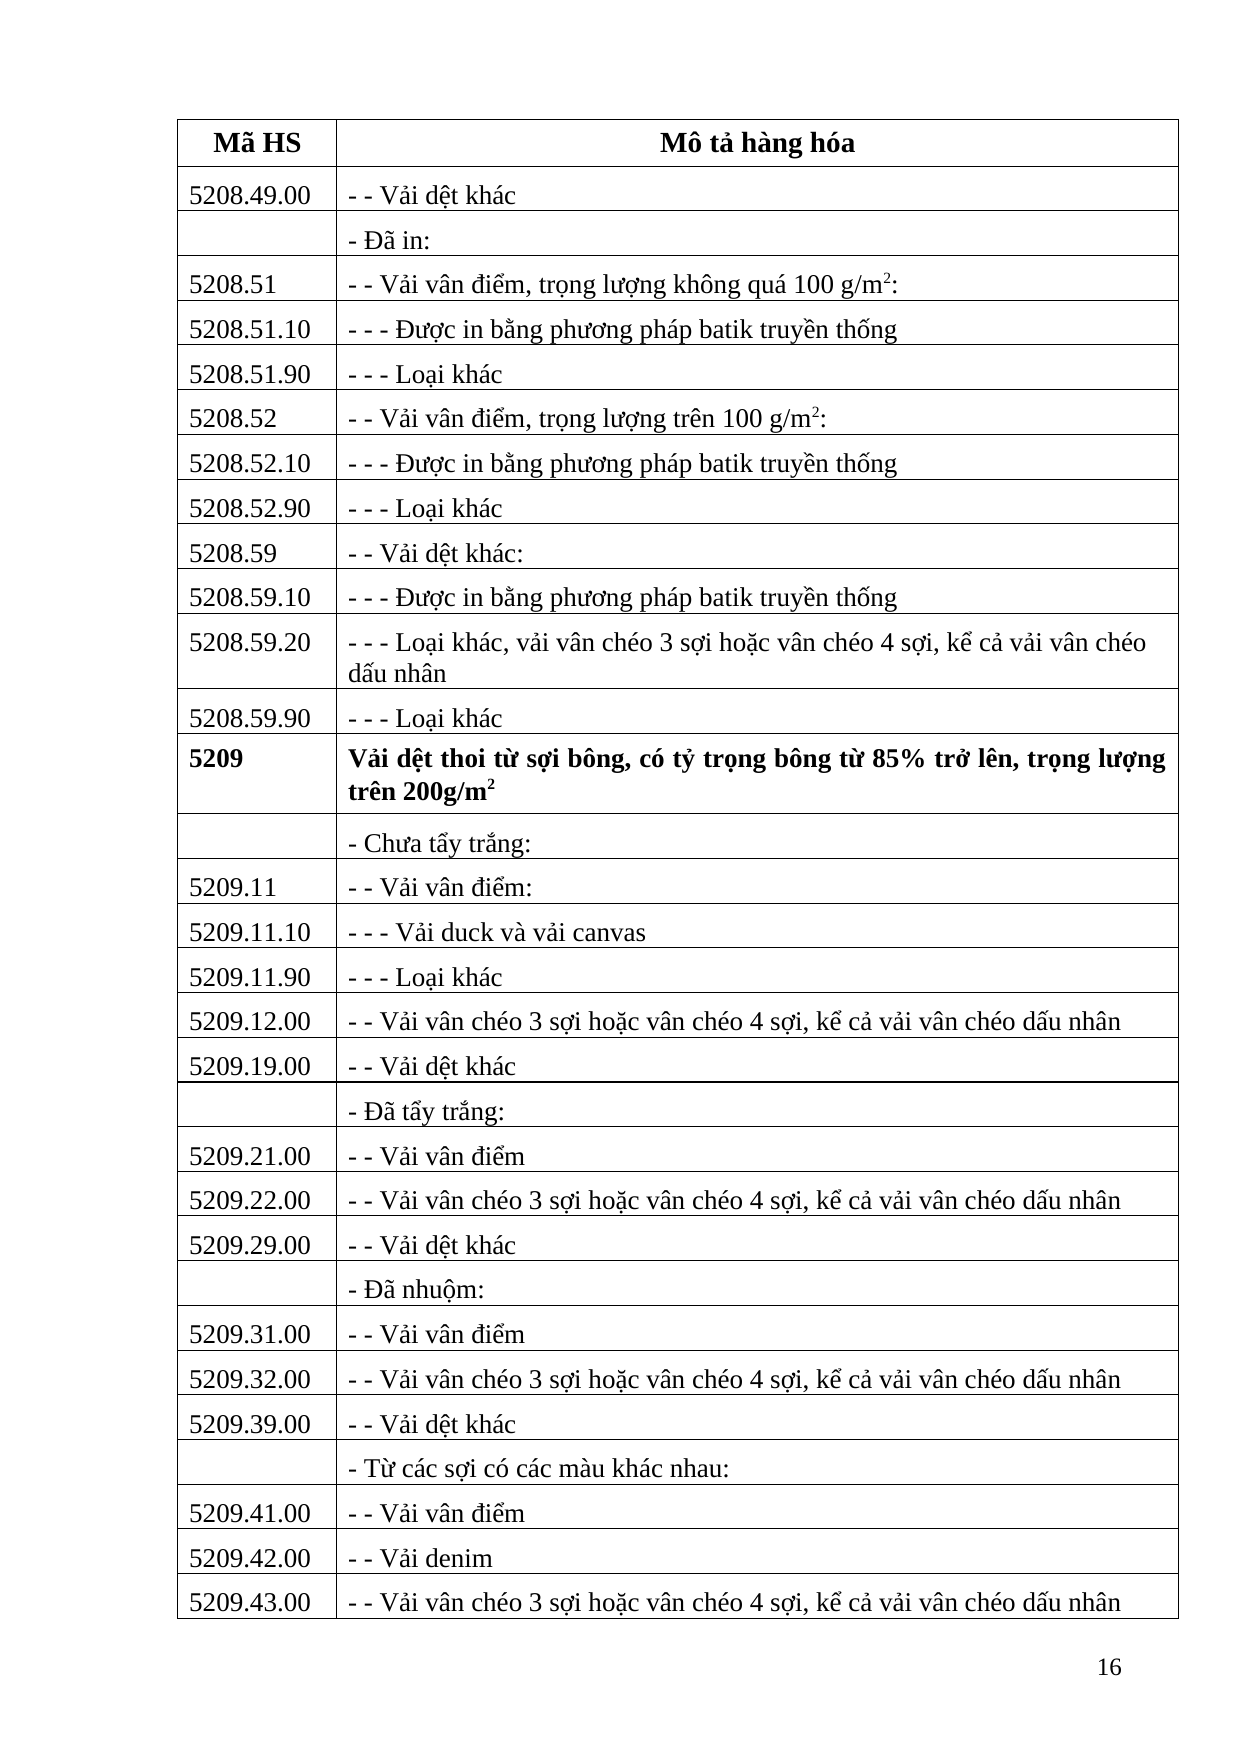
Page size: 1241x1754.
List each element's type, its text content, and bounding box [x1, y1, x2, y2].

table_cell [178, 1261, 336, 1305]
table_cell - - Vải dệt khác [337, 167, 1178, 210]
table_cell 5209.32.00 [178, 1351, 336, 1394]
table_cell - - Vải vân điểm, trọng lượng trên 100 g/m2: [337, 390, 1178, 434]
table_cell 5209.11 [178, 859, 336, 903]
table_cell [178, 211, 336, 255]
table_cell 5208.52.90 [178, 480, 336, 523]
table_cell - - - Loại khác, vải vân chéo 3 sợi hoặc vân chéo 4 sợi, kể cả vải vân chéo dấu nhân [337, 614, 1178, 688]
table_cell - - Vải vân chéo 3 sợi hoặc vân chéo 4 sợi, kể cả vải vân chéo dấu nhân [337, 1172, 1178, 1215]
table_cell - - Vải vân điểm: [337, 859, 1178, 903]
table_cell - - Vải dệt khác: [337, 524, 1178, 568]
table_cell 5208.49.00 [178, 167, 336, 210]
table_cell 5209.22.00 [178, 1172, 336, 1215]
table_cell 5209.19.00 [178, 1038, 336, 1081]
table_cell [178, 814, 336, 858]
table_cell 5209.11.90 [178, 948, 336, 992]
table_cell 5209 [178, 734, 336, 813]
table_cell - - Vải vân chéo 3 sợi hoặc vân chéo 4 sợi, kể cả vải vân chéo dấu nhân [337, 993, 1178, 1037]
table_cell - Đã in: [337, 211, 1178, 255]
table_cell 5209.41.00 [178, 1485, 336, 1528]
table_cell - - - Vải duck và vải canvas [337, 904, 1178, 947]
table_cell - Đã tẩy trắng: [337, 1083, 1178, 1126]
table_cell 5208.59.20 [178, 614, 336, 688]
table_cell [178, 1083, 336, 1126]
table_cell 5208.52.10 [178, 435, 336, 478]
table_cell 5209.29.00 [178, 1216, 336, 1260]
table_cell - - Vải denim [337, 1529, 1178, 1573]
table_cell - - - Loại khác [337, 480, 1178, 523]
table_cell 5208.51 [178, 256, 336, 300]
table_cell Vải dệt thoi từ sợi bông, có tỷ trọng bông từ 85% trở lên, trọng lượng trên 200g/m2 [337, 734, 1178, 813]
table_cell 5209.12.00 [178, 993, 336, 1037]
table_cell 5208.59 [178, 524, 336, 568]
table_cell 5209.11.10 [178, 904, 336, 947]
table_cell 5209.39.00 [178, 1395, 336, 1439]
table_cell [178, 1440, 336, 1483]
table_cell - - - Được in bằng phương pháp batik truyền thống [337, 569, 1178, 612]
table_cell - - - Được in bằng phương pháp batik truyền thống [337, 301, 1178, 344]
table_cell - - - Loại khác [337, 689, 1178, 733]
table_cell - Từ các sợi có các màu khác nhau: [337, 1440, 1178, 1483]
table_cell 5208.52 [178, 390, 336, 434]
table_cell - - - Loại khác [337, 948, 1178, 992]
table_cell - - - Loại khác [337, 345, 1178, 389]
table_cell - - Vải vân chéo 3 sợi hoặc vân chéo 4 sợi, kể cả vải vân chéo dấu nhân [337, 1351, 1178, 1394]
table_cell - Đã nhuộm: [337, 1261, 1178, 1305]
table_cell - - Vải dệt khác [337, 1216, 1178, 1260]
table_cell - - Vải vân điểm [337, 1485, 1178, 1528]
table_header Mô tả hàng hóa [337, 120, 1178, 166]
table_cell - Chưa tẩy trắng: [337, 814, 1178, 858]
table_cell 5208.51.10 [178, 301, 336, 344]
table_cell - - Vải vân chéo 3 sợi hoặc vân chéo 4 sợi, kể cả vải vân chéo dấu nhân [337, 1574, 1178, 1618]
table_cell - - Vải dệt khác [337, 1038, 1178, 1081]
table_cell - - Vải dệt khác [337, 1395, 1178, 1439]
table_cell 5208.59.10 [178, 569, 336, 612]
table_cell - - - Được in bằng phương pháp batik truyền thống [337, 435, 1178, 478]
table_cell 5208.51.90 [178, 345, 336, 389]
table_cell 5209.31.00 [178, 1306, 336, 1349]
table_cell 5208.59.90 [178, 689, 336, 733]
table_cell - - Vải vân điểm [337, 1306, 1178, 1349]
table_header Mã HS [178, 120, 336, 166]
table_cell 5209.42.00 [178, 1529, 336, 1573]
table_cell 5209.21.00 [178, 1127, 336, 1171]
table_cell - - Vải vân điểm [337, 1127, 1178, 1171]
table_cell - - Vải vân điểm, trọng lượng không quá 100 g/m2: [337, 256, 1178, 300]
table_cell 5209.43.00 [178, 1574, 336, 1618]
